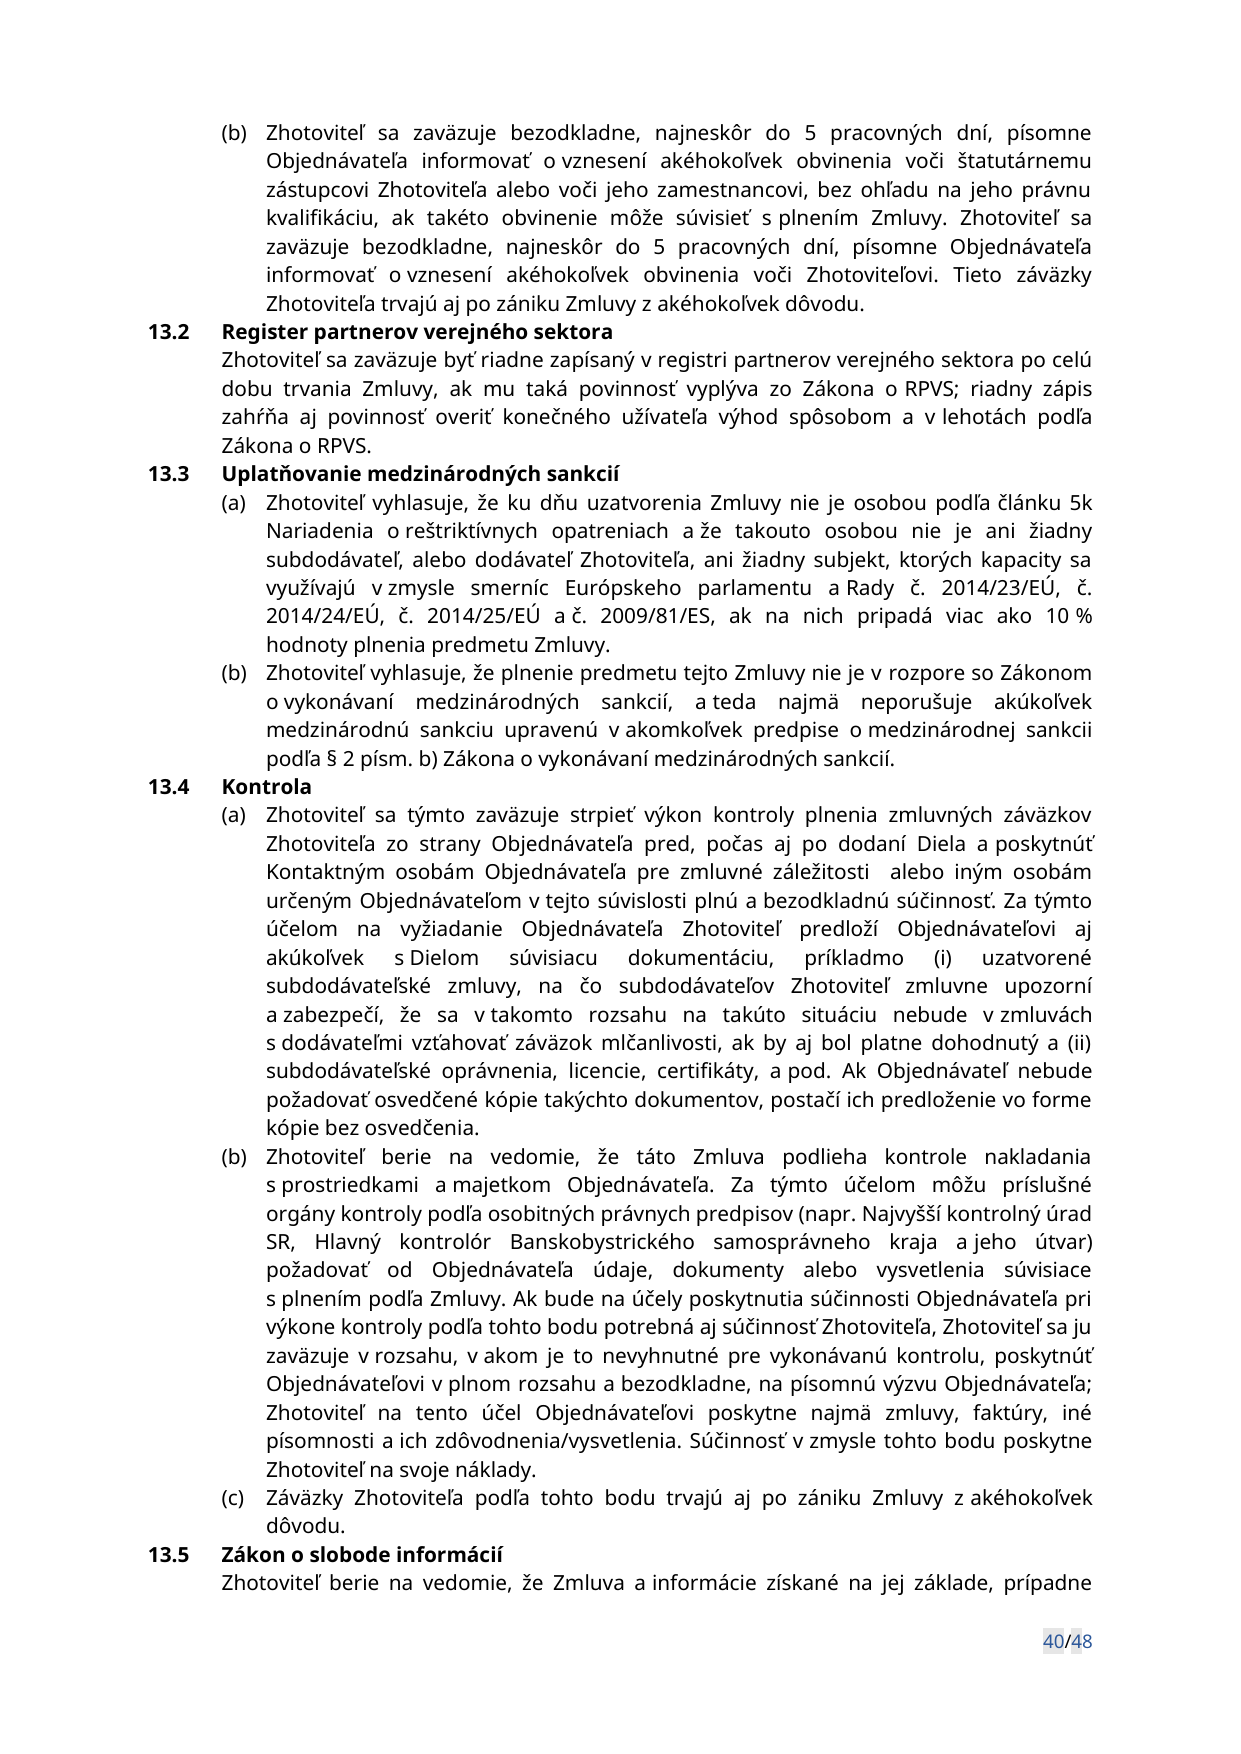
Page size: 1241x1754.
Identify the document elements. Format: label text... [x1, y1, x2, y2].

text (b) Zhotoviteľ vyhlasuje, že plnenie predmetu tejto Zmluvy nie je v rozpore so Zákonom o vykonávaní medzinárodných sankcií, a teda najmä neporušuje akúkoľvek medzinárodnú sankciu upravenú v akomkoľvek predpise o medzinárodnej sankcii podľa § 2 písm. b) Zákona o vykonávaní medzinárodných sankcií. [221, 658, 1093, 772]
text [221, 1568, 1093, 1597]
text (a) Zhotoviteľ vyhlasuje, že ku dňu uzatvorenia Zmluvy nie je osobou podľa článku 5k Nariadenia o reštriktívnych opatreniach a že takouto osobou nie je ani žiadny subdodávateľ, alebo dodávateľ Zhotoviteľa, ani žiadny subjekt, ktorých kapacity sa využívajú v zmysle smerníc Európskeho parlamentu a Rady č. 2014/23/EÚ, č. 2014/24/EÚ, č. 2014/25/EÚ a č. 2009/81/ES, ak na nich pripadá viac ako 10 % hodnoty plnenia predmetu Zmluvy. [221, 488, 1093, 658]
text (b) Zhotoviteľ berie na vedomie, že táto Zmluva podlieha kontrole nakladania s prostriedkami a majetkom Objednávateľa. Za týmto účelom môžu príslušné orgány kontroly podľa osobitných právnych predpisov (napr. Najvyšší kontrolný úrad SR, Hlavný kontrolór Banskobystrického samosprávneho kraja a jeho útvar) požadovať od Objednávateľa údaje, dokumenty alebo vysvetlenia súvisiace s plnením podľa Zmluvy. Ak bude na účely poskytnutia súčinnosti Objednávateľa pri výkone kontroly podľa tohto bodu potrebná aj súčinnosť Zhotoviteľa, Zhotoviteľ sa ju zaväzuje v rozsahu, v akom je to nevyhnutné pre vykonávanú kontrolu, poskytnúť Objednávateľovi v plnom rozsahu a bezodkladne, na písomnú výzvu Objednávateľa; Zhotoviteľ na tento účel Objednávateľovi poskytne najmä zmluvy, faktúry, iné písomnosti a ich zdôvodnenia/vysvetlenia. Súčinnosť v zmysle tohto bodu poskytne Zhotoviteľ na svoje náklady. [221, 1142, 1093, 1483]
text (c) Záväzky Zhotoviteľa podľa tohto bodu trvajú aj po zániku Zmluvy z akéhokoľvek dôvodu. [221, 1483, 1093, 1540]
text (b) Zhotoviteľ sa zaväzuje bezodkladne, najneskôr do 5 pracovných dní, písomne Objednávateľa informovať o vznesení akéhokoľvek obvinenia voči štatutárnemu zástupcovi Zhotoviteľa alebo voči jeho zamestnancovi, bez ohľadu na jeho právnu kvalifikáciu, ak takéto obvinenie môže súvisieť s plnením Zmluvy. Zhotoviteľ sa zaväzuje bezodkladne, najneskôr do 5 pracovných dní, písomne Objednávateľa informovať o vznesení akéhokoľvek obvinenia voči Zhotoviteľovi. Tieto záväzky Zhotoviteľa trvajú aj po zániku Zmluvy z akéhokoľvek dôvodu. [221, 118, 1093, 317]
text 13.3 Uplatňovanie medzinárodných sankcií [148, 459, 1093, 488]
text Zhotoviteľ sa zaväzuje byť riadne zapísaný v registri partnerov verejného sektora po celú dobu trvania Zmluvy, ak mu taká povinnosť vyplýva zo Zákona o RPVS; riadny zápis zahŕňa aj povinnosť overiť konečného užívateľa výhod spôsobom a v lehotách podľa Zákona o RPVS. [221, 346, 1093, 459]
text 13.5 Zákon o slobode informácií [148, 1540, 1093, 1568]
text 13.2 Register partnerov verejného sektora [148, 317, 1093, 346]
text 13.4 Kontrola [148, 772, 1093, 801]
text (a) Zhotoviteľ sa týmto zaväzuje strpieť výkon kontroly plnenia zmluvných záväzkov Zhotoviteľa zo strany Objednávateľa pred, počas aj po dodaní Diela a poskytnúť Kontaktným osobám Objednávateľa pre zmluvné záležitosti alebo iným osobám určeným Objednávateľom v tejto súvislosti plnú a bezodkladnú súčinnosť. Za týmto účelom na vyžiadanie Objednávateľa Zhotoviteľ predloží Objednávateľovi aj akúkoľvek s Dielom súvisiacu dokumentáciu, príkladmo (i) uzatvorené subdodávateľské zmluvy, na čo subdodávateľov Zhotoviteľ zmluvne upozorní a zabezpečí, že sa v takomto rozsahu na takúto situáciu nebude v zmluvách s dodávateľmi vzťahovať záväzok mlčanlivosti, ak by aj bol platne dohodnutý a (ii) subdodávateľské oprávnenia, licencie, certifikáty, a pod. Ak Objednávateľ nebude požadovať osvedčené kópie takýchto dokumentov, postačí ich predloženie vo forme kópie bez osvedčenia. [221, 801, 1093, 1142]
